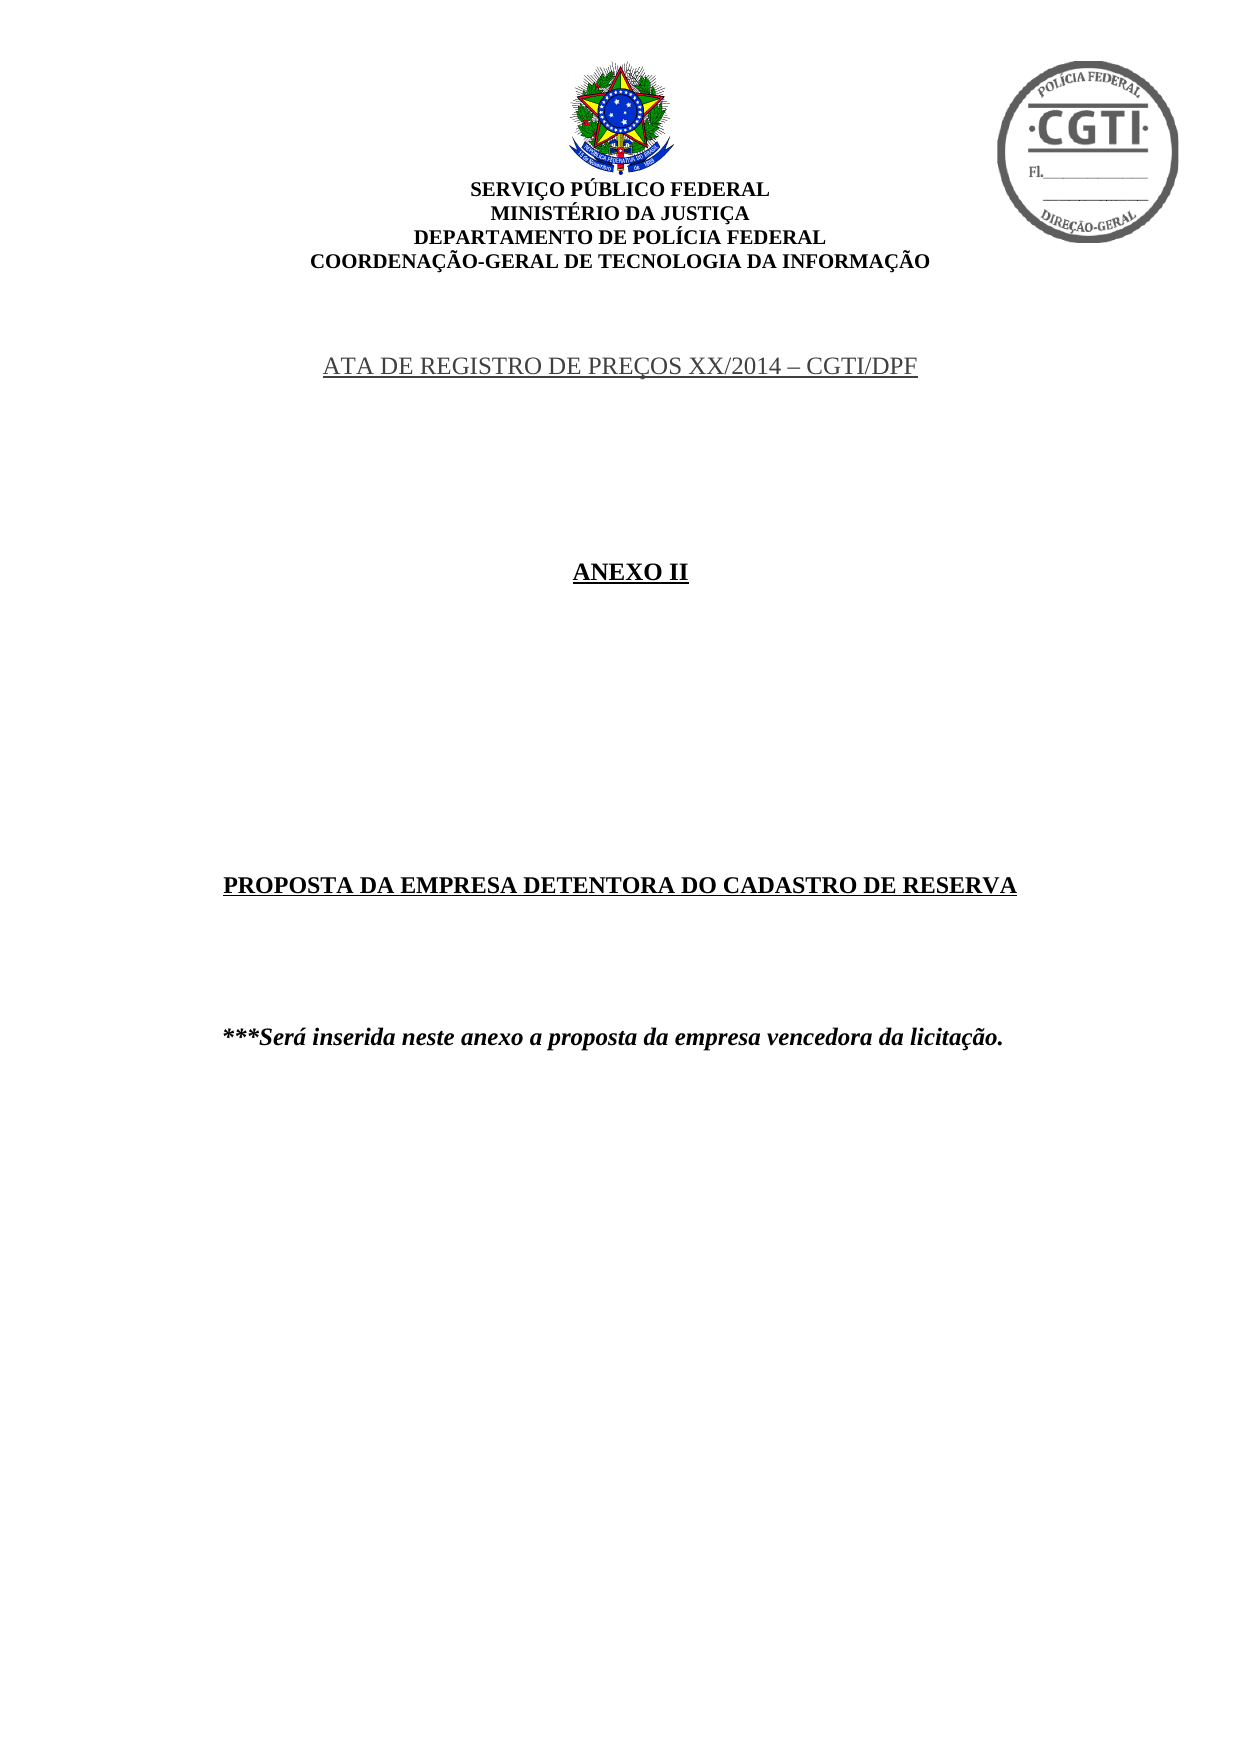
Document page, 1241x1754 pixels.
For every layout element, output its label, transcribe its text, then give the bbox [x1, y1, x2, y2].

text ANEXO II [177, 557, 1084, 586]
subtitle PROPOSTA DA EMPRESA DETENTORA DO CADASTRO DE RESERVA [177, 871, 1063, 899]
picture [563, 59, 677, 177]
picture [997, 61, 1179, 243]
text ***Será inserida neste anexo a proposta da empresa vencedora da licitação. [162, 1022, 1063, 1051]
subtitle ATA DE REGISTRO DE PREÇOS XX/2014 – CGTI/DPF [177, 351, 1063, 380]
